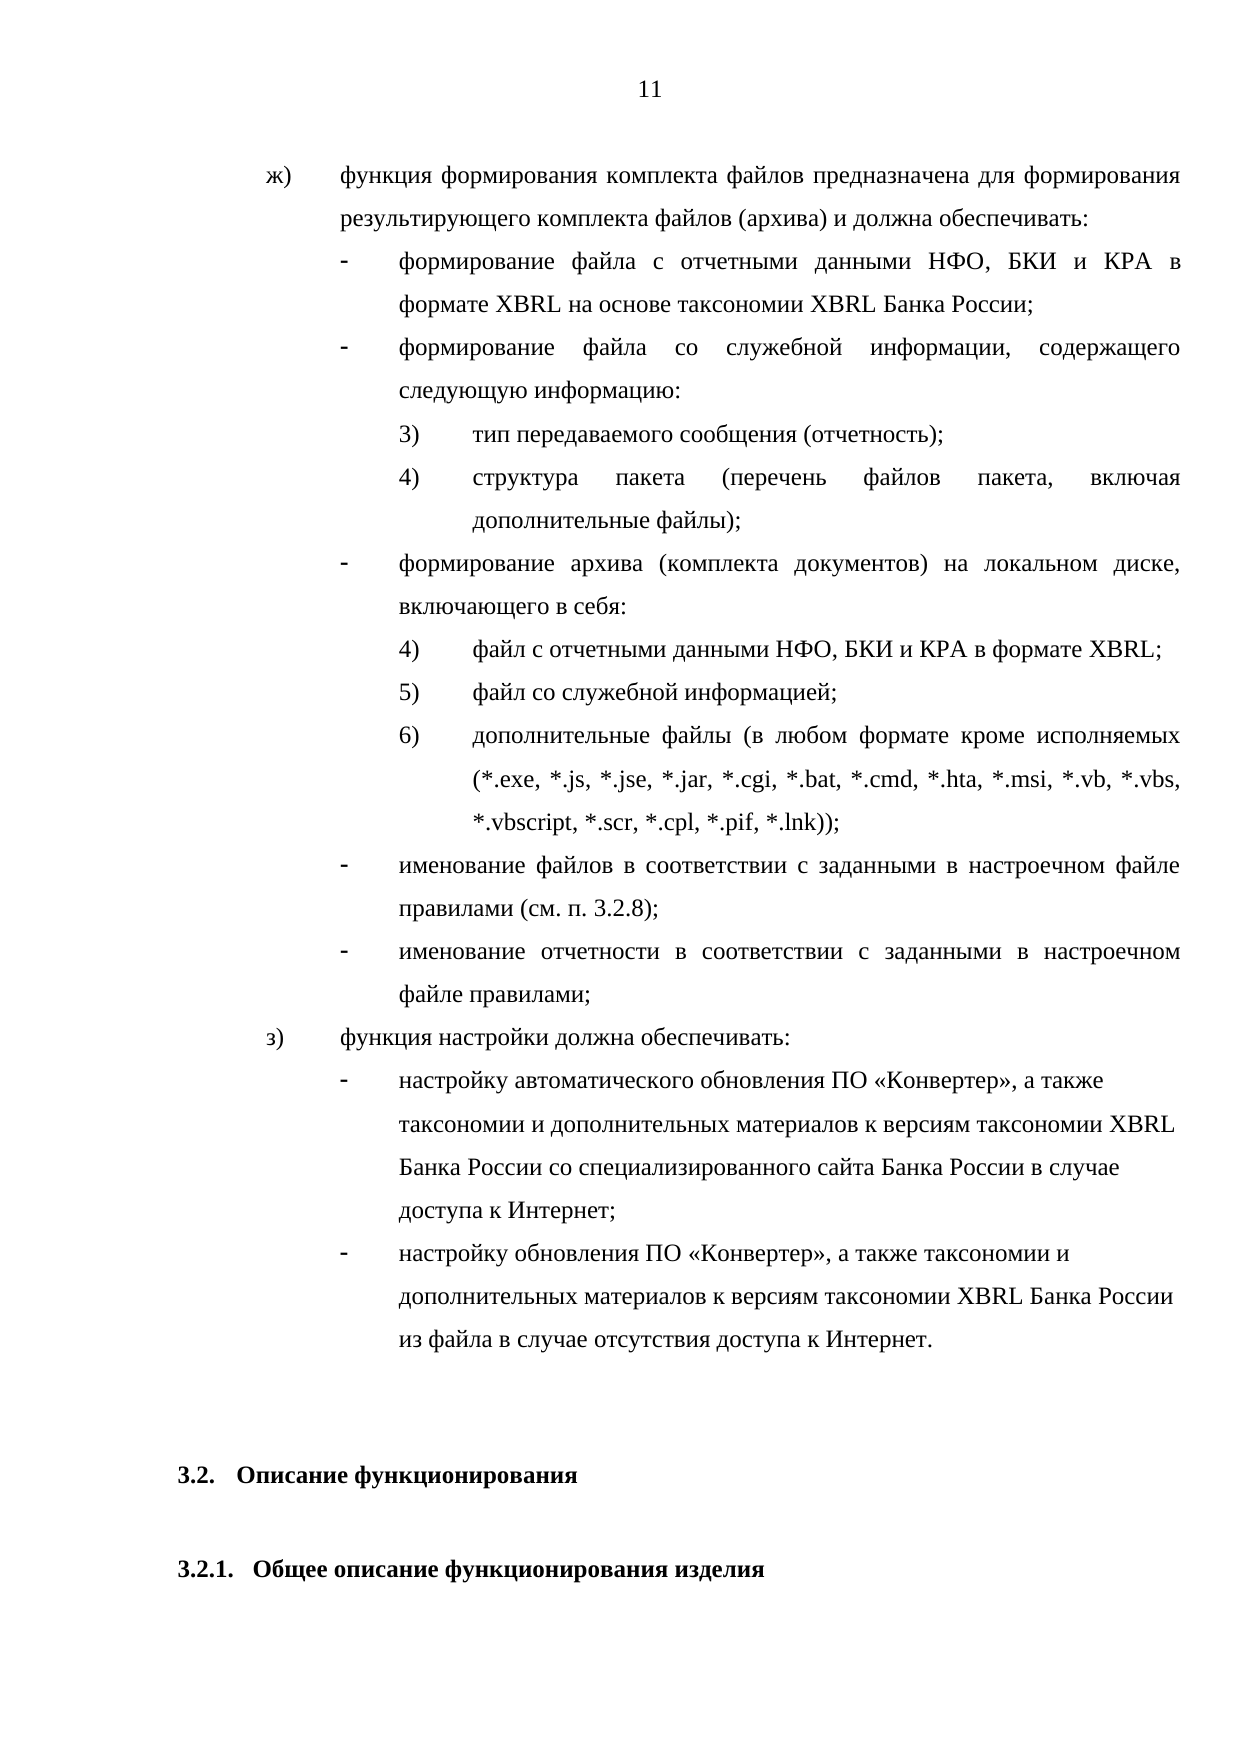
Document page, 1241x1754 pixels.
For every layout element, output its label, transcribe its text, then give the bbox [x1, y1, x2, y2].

text Описание функционирования [177, 1461, 1181, 1489]
list именование файлов в соответствии с заданными в настроечном файле правилами (см. п. 3.2.8); [340, 850, 1181, 922]
list структура пакета (перечень файлов пакета, включая дополнительные файлы); [399, 462, 1181, 534]
list файл с отчетными данными НФО, БКИ и КРА в формате XBRL; [399, 634, 1181, 663]
list формирование архива (комплекта документов) на локальном диске, включающего в себя: [340, 548, 1181, 620]
list дополнительные файлы (в любом формате кроме исполняемых (*.exe, *.js, *.jse, *.jar, *.cgi, *.bat, *.cmd, *.hta, *.msi, *.vb, *.vbs, *.vbscript, *.scr, *.cpl, *.pif, *.lnk)); [399, 721, 1181, 836]
list функция настройки должна обеспечивать: [266, 1022, 1181, 1051]
list настройку обновления ПО «Конвертер», а также таксономии и дополнительных материалов к версиям таксономии XBRL Банка России из файла в случае отсутствия доступа к Интернет. [339, 1238, 1181, 1353]
text Общее описание функционирования изделия [177, 1554, 1181, 1582]
list настройку автоматического обновления ПО «Конвертер», а также таксономии и дополнительных материалов к версиям таксономии XBRL Банка России со специализированного сайта Банка России в случае доступа к Интернет; [339, 1066, 1181, 1224]
list тип передаваемого сообщения (отчетность); [399, 419, 1181, 447]
list именование отчетности в соответствии с заданными в настроечном файле правилами; [340, 936, 1181, 1008]
list формирование файла со служебной информации, содержащего следующую информацию: [340, 332, 1181, 404]
list функция формирования комплекта файлов предназначена для формирования результирующего комплекта файлов (архива) и должна обеспечивать: [266, 160, 1181, 232]
list формирование файла с отчетными данными НФО, БКИ и КРА в формате XBRL на основе таксономии XBRL Банка России; [340, 246, 1181, 318]
list файл со служебной информацией; [399, 677, 1181, 706]
